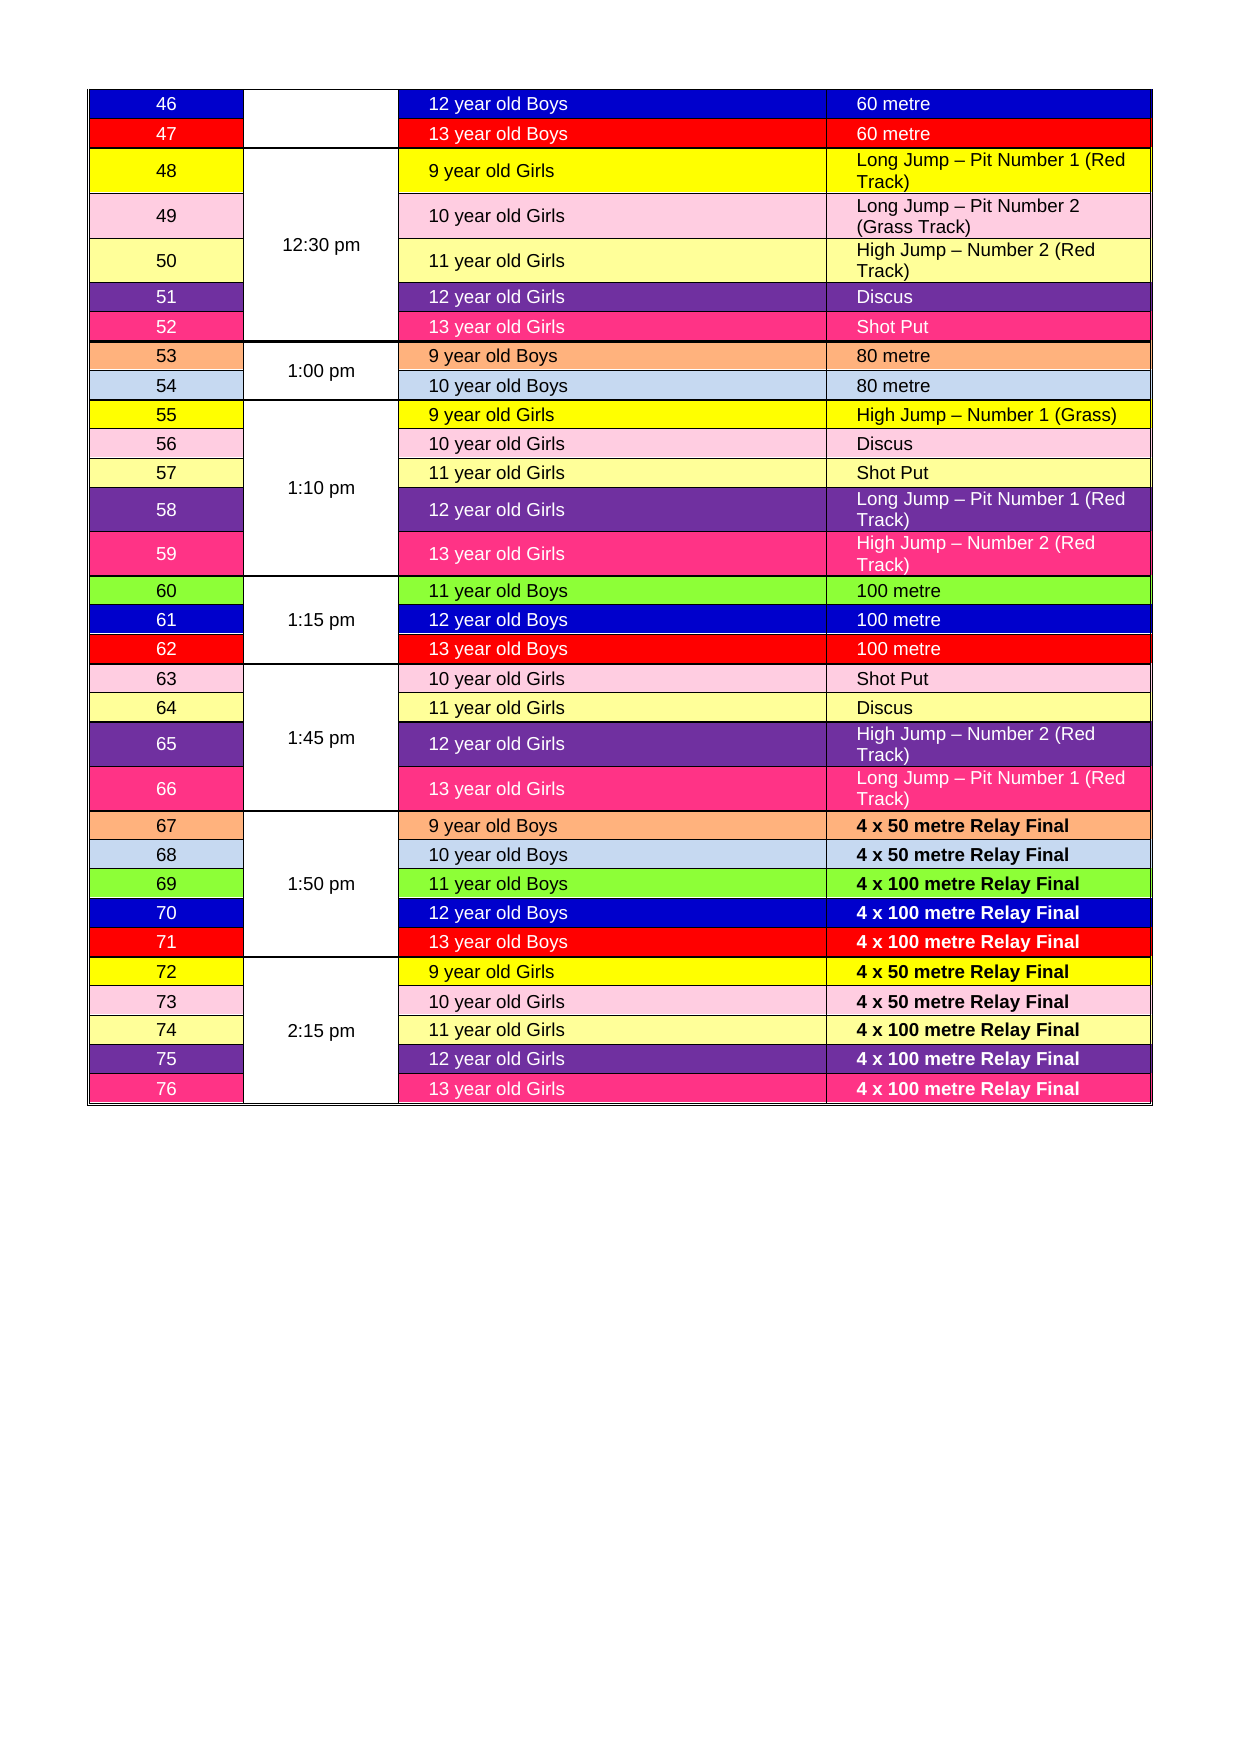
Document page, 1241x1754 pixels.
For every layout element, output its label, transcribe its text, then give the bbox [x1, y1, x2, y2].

table_cell Shot Put [827, 665, 1150, 692]
table_cell 4 x 50 metre Relay Final [827, 958, 1150, 985]
table_cell 71 [90, 928, 243, 956]
table_cell 68 [90, 840, 243, 868]
table_cell High Jump – Number 1 (Grass) [827, 401, 1150, 428]
table_cell 46 [90, 90, 243, 118]
table_cell 10 year old Girls [399, 194, 826, 238]
table_cell 74 [90, 1016, 243, 1044]
table_cell 11 year old Girls [399, 459, 826, 487]
table_cell 72 [90, 958, 243, 985]
table_cell 73 [90, 986, 243, 1014]
table_cell 13 year old Boys [399, 119, 826, 147]
table_cell 11 year old Boys [399, 577, 826, 604]
table_cell 50 [90, 239, 243, 282]
table_cell 4 x 100 metre Relay Final [827, 1074, 1150, 1102]
table_cell 53 [90, 343, 243, 369]
table_cell 4 x 100 metre Relay Final [827, 899, 1150, 927]
table_cell 60 [90, 577, 243, 604]
table_cell Discus [827, 283, 1150, 311]
table_cell 9 year old Girls [399, 149, 826, 192]
table_cell High Jump – Number 2 (Red Track) [827, 239, 1150, 282]
table_cell 70 [90, 899, 243, 927]
table_cell 60 metre [827, 119, 1150, 147]
table_cell 13 year old Boys [399, 928, 826, 956]
table_cell 76 [90, 1074, 243, 1102]
table_cell Shot Put [827, 459, 1150, 487]
table_cell 11 year old Girls [399, 1016, 826, 1044]
table_cell 62 [90, 635, 243, 663]
table_cell 12 year old Boys [399, 605, 826, 633]
table_cell 10 year old Girls [399, 429, 826, 457]
table_cell Long Jump – Pit Number 1 (Red Track) [827, 488, 1150, 531]
table_cell 55 [90, 401, 243, 428]
table_cell 4 x 100 metre Relay Final [827, 1016, 1150, 1044]
table_cell 4 x 50 metre Relay Final [827, 986, 1150, 1014]
table_cell 9 year old Boys [399, 343, 826, 369]
table_cell 63 [90, 665, 243, 692]
table_cell 56 [90, 429, 243, 457]
table_cell Long Jump – Pit Number 1 (Red Track) [827, 149, 1150, 192]
table_cell 58 [90, 488, 243, 531]
table_cell 100 metre [827, 605, 1150, 633]
table_cell 13 year old Girls [399, 1074, 826, 1102]
table_cell Shot Put [827, 312, 1150, 340]
table_cell 11 year old Girls [399, 239, 826, 282]
table_cell 12 year old Boys [399, 90, 826, 118]
table_cell High Jump – Number 2 (Red Track) [827, 532, 1150, 575]
table_cell 12 year old Girls [399, 488, 826, 531]
table_cell 48 [90, 149, 243, 192]
table_cell 4 x 100 metre Relay Final [827, 928, 1150, 956]
table_cell 13 year old Girls [399, 312, 826, 340]
table_cell 9 year old Boys [399, 812, 826, 839]
table_cell Discus [827, 429, 1150, 457]
table_cell 2:15 pm [244, 958, 398, 1102]
table_cell Long Jump – Pit Number 2 (Grass Track) [827, 194, 1150, 238]
table_cell 4 x 100 metre Relay Final [827, 1045, 1150, 1073]
table_cell 11 year old Girls [399, 693, 826, 721]
table_cell 54 [90, 371, 243, 399]
table_cell High Jump – Number 2 (Red Track) [827, 723, 1150, 766]
table_cell 13 year old Girls [399, 532, 826, 575]
table_cell 4 x 50 metre Relay Final [827, 840, 1150, 868]
table_cell 12 year old Girls [399, 1045, 826, 1073]
table_cell 1:15 pm [244, 577, 398, 663]
table_cell 12 year old Boys [399, 899, 826, 927]
table_cell 69 [90, 869, 243, 897]
table_cell 1:45 pm [244, 665, 398, 810]
table_cell 75 [90, 1045, 243, 1073]
table_cell Long Jump – Pit Number 1 (Red Track) [827, 767, 1150, 810]
table_cell 80 metre [827, 371, 1150, 399]
table_cell 1:00 pm [244, 343, 398, 399]
table_cell 61 [90, 605, 243, 633]
table_cell 13 year old Girls [399, 767, 826, 810]
table_cell 57 [90, 459, 243, 487]
table_cell 51 [90, 283, 243, 311]
table_cell 66 [90, 767, 243, 810]
table_cell 59 [90, 532, 243, 575]
table_cell Discus [827, 693, 1150, 721]
table_cell 80 metre [827, 343, 1150, 369]
table_cell 12 year old Girls [399, 723, 826, 766]
table_cell 10 year old Girls [399, 665, 826, 692]
table_cell 10 year old Boys [399, 840, 826, 868]
table_cell 4 x 100 metre Relay Final [827, 869, 1150, 897]
table_cell 11 year old Boys [399, 869, 826, 897]
table_cell 9 year old Girls [399, 401, 826, 428]
table_cell 10 year old Girls [399, 986, 826, 1014]
table_cell 1:10 pm [244, 401, 398, 575]
table_cell 12 year old Girls [399, 283, 826, 311]
table_cell 100 metre [827, 577, 1150, 604]
table_cell 64 [90, 693, 243, 721]
table_cell 10 year old Boys [399, 371, 826, 399]
table_cell 52 [90, 312, 243, 340]
table_cell 65 [90, 723, 243, 766]
table_cell 60 metre [827, 90, 1150, 118]
table_cell 49 [90, 194, 243, 238]
table_cell 9 year old Girls [399, 958, 826, 985]
table_cell 4 x 50 metre Relay Final [827, 812, 1150, 839]
table_cell 13 year old Boys [399, 635, 826, 663]
table_cell 47 [90, 119, 243, 147]
table_cell 100 metre [827, 635, 1150, 663]
table_cell 67 [90, 812, 243, 839]
table_cell 1:50 pm [244, 812, 398, 956]
table_cell 12:30 pm [244, 149, 398, 340]
